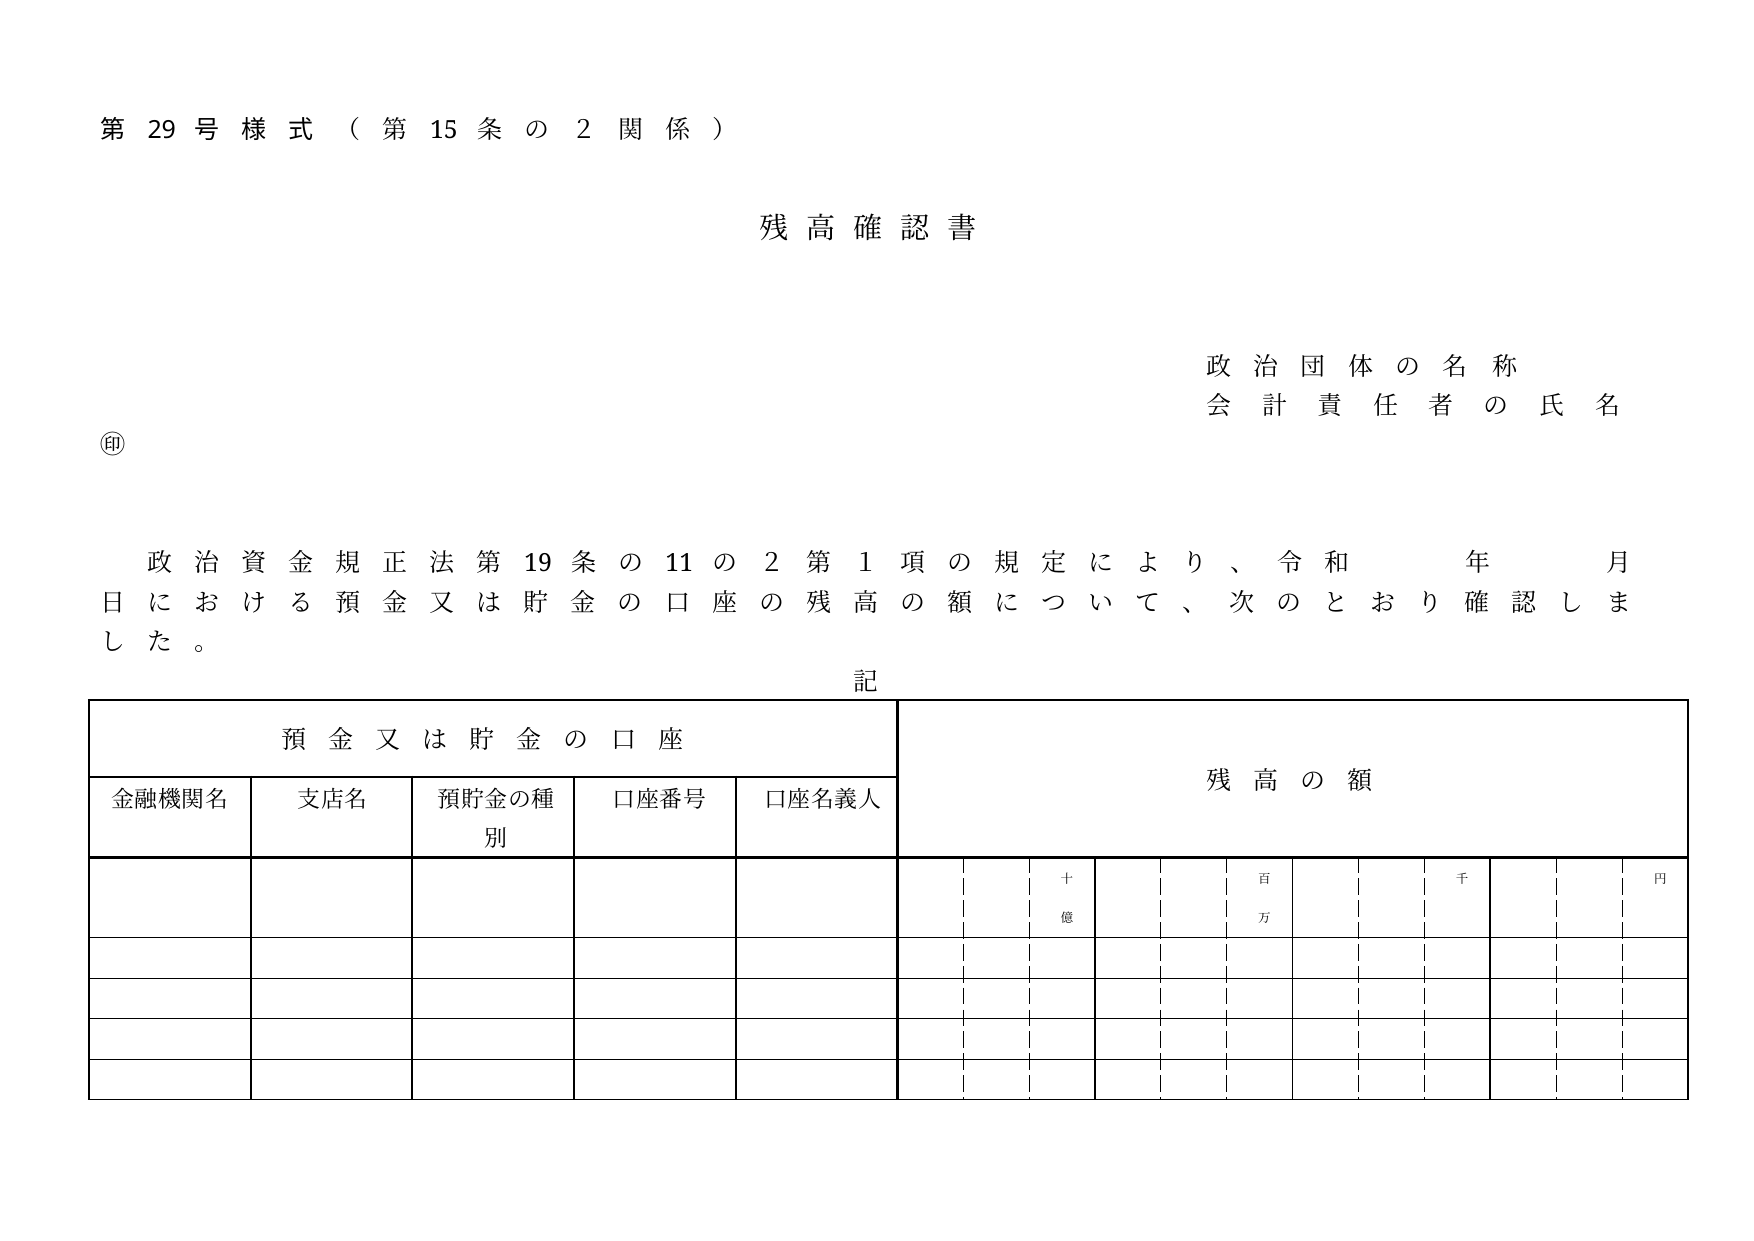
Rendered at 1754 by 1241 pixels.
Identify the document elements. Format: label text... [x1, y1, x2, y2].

table_cell [90, 1019, 250, 1058]
table_cell [575, 1060, 735, 1099]
table_cell [1029, 1060, 1094, 1099]
table_cell [1096, 859, 1161, 937]
table_cell [1096, 1019, 1161, 1058]
table_cell [1424, 938, 1489, 978]
table_cell [1293, 859, 1358, 937]
table_cell [1359, 1060, 1424, 1099]
table_cell 円 [1622, 859, 1687, 937]
table_cell [1359, 1019, 1424, 1058]
table_cell [737, 938, 896, 978]
table_cell [1161, 979, 1227, 1018]
table_cell [90, 938, 250, 978]
table_cell [575, 979, 735, 1018]
table_cell [413, 859, 573, 937]
table_cell [1424, 1019, 1489, 1058]
table_cell [575, 938, 735, 978]
table_cell [413, 1060, 573, 1099]
table_cell [963, 979, 1029, 1018]
table_cell [1161, 1060, 1227, 1099]
table_cell [1556, 1019, 1622, 1058]
table_cell [252, 1060, 411, 1099]
table_header 預金又は貯金の口座 [90, 701, 896, 776]
table_cell [737, 1019, 896, 1058]
table_cell 口座番号 [575, 778, 735, 856]
table_cell [1622, 979, 1687, 1018]
table_cell [1491, 938, 1556, 978]
table_cell 千 [1424, 859, 1489, 937]
table_cell [1293, 938, 1358, 978]
table_cell 十億 [1029, 859, 1094, 937]
table_cell [1359, 859, 1424, 937]
table_cell [1424, 1060, 1489, 1099]
table_cell [1293, 1060, 1358, 1099]
table_cell [899, 1019, 963, 1058]
table_cell [1622, 1019, 1687, 1058]
table_cell [899, 859, 963, 937]
text 残高確認書 [100, 187, 1654, 266]
table_cell [1096, 1060, 1161, 1099]
table_cell [737, 1060, 896, 1099]
table_cell 金融機関名 [90, 778, 250, 856]
table_header 残高の額 [899, 701, 1687, 856]
table_cell [1227, 979, 1292, 1018]
table_cell [1556, 859, 1622, 937]
table_cell 百万 [1227, 859, 1292, 937]
table_cell 口座名義人 [737, 778, 896, 856]
table_cell [413, 938, 573, 978]
table_cell [1029, 979, 1094, 1018]
table_cell [1227, 1019, 1292, 1058]
table_cell [737, 859, 896, 937]
table_cell [1556, 938, 1622, 978]
table_cell [899, 979, 963, 1018]
table_cell [252, 1019, 411, 1058]
table_cell [1556, 1060, 1622, 1099]
table_cell 預貯金の種別 [413, 778, 573, 856]
table_cell [899, 938, 963, 978]
table_cell [1096, 938, 1161, 978]
table_cell [1556, 979, 1622, 1018]
table_cell [1029, 938, 1094, 978]
table_cell [1491, 1060, 1556, 1099]
table_cell [1622, 1060, 1687, 1099]
table_cell [1161, 938, 1227, 978]
text 第29号様式（第15条の２関係） [100, 108, 1654, 148]
table_cell [252, 979, 411, 1018]
table_cell [899, 1060, 963, 1099]
table_cell [1622, 938, 1687, 978]
table_cell [1491, 979, 1556, 1018]
table_cell [575, 859, 735, 937]
table_cell [1161, 1019, 1227, 1058]
table_cell [963, 859, 1029, 937]
table_cell [413, 1019, 573, 1058]
table_cell [963, 1019, 1029, 1058]
text 政治団体の名称 [100, 344, 1636, 384]
table_cell [737, 979, 896, 1018]
table_cell [1029, 1019, 1094, 1058]
table_cell [1293, 979, 1358, 1018]
table_cell [1424, 979, 1489, 1018]
table_cell [1161, 859, 1227, 937]
table_cell 支店名 [252, 778, 411, 856]
text 記 [100, 659, 1654, 699]
table_cell [1293, 1019, 1358, 1058]
table_cell [1359, 938, 1424, 978]
table_cell [252, 938, 411, 978]
table_cell [1491, 859, 1556, 937]
table_cell [963, 938, 1029, 978]
table_cell [1227, 1060, 1292, 1099]
table_cell [90, 979, 250, 1018]
table_cell [963, 1060, 1029, 1099]
table_cell [1227, 938, 1292, 978]
table_cell [252, 859, 411, 937]
table_cell [1359, 979, 1424, 1018]
table_cell [1096, 979, 1161, 1018]
text 政治資金規正法第19条の11の２第１項の規定により、令和 年 月 日における預金又は貯金の口座の残高の額について、次のとおり確認しました。 [100, 541, 1654, 659]
table_cell [575, 1019, 735, 1058]
table_cell [90, 1060, 250, 1099]
table_cell [1491, 1019, 1556, 1058]
text 会計責任者の氏名 ㊞ [100, 384, 1643, 463]
table_cell [90, 859, 250, 937]
table_cell [413, 979, 573, 1018]
